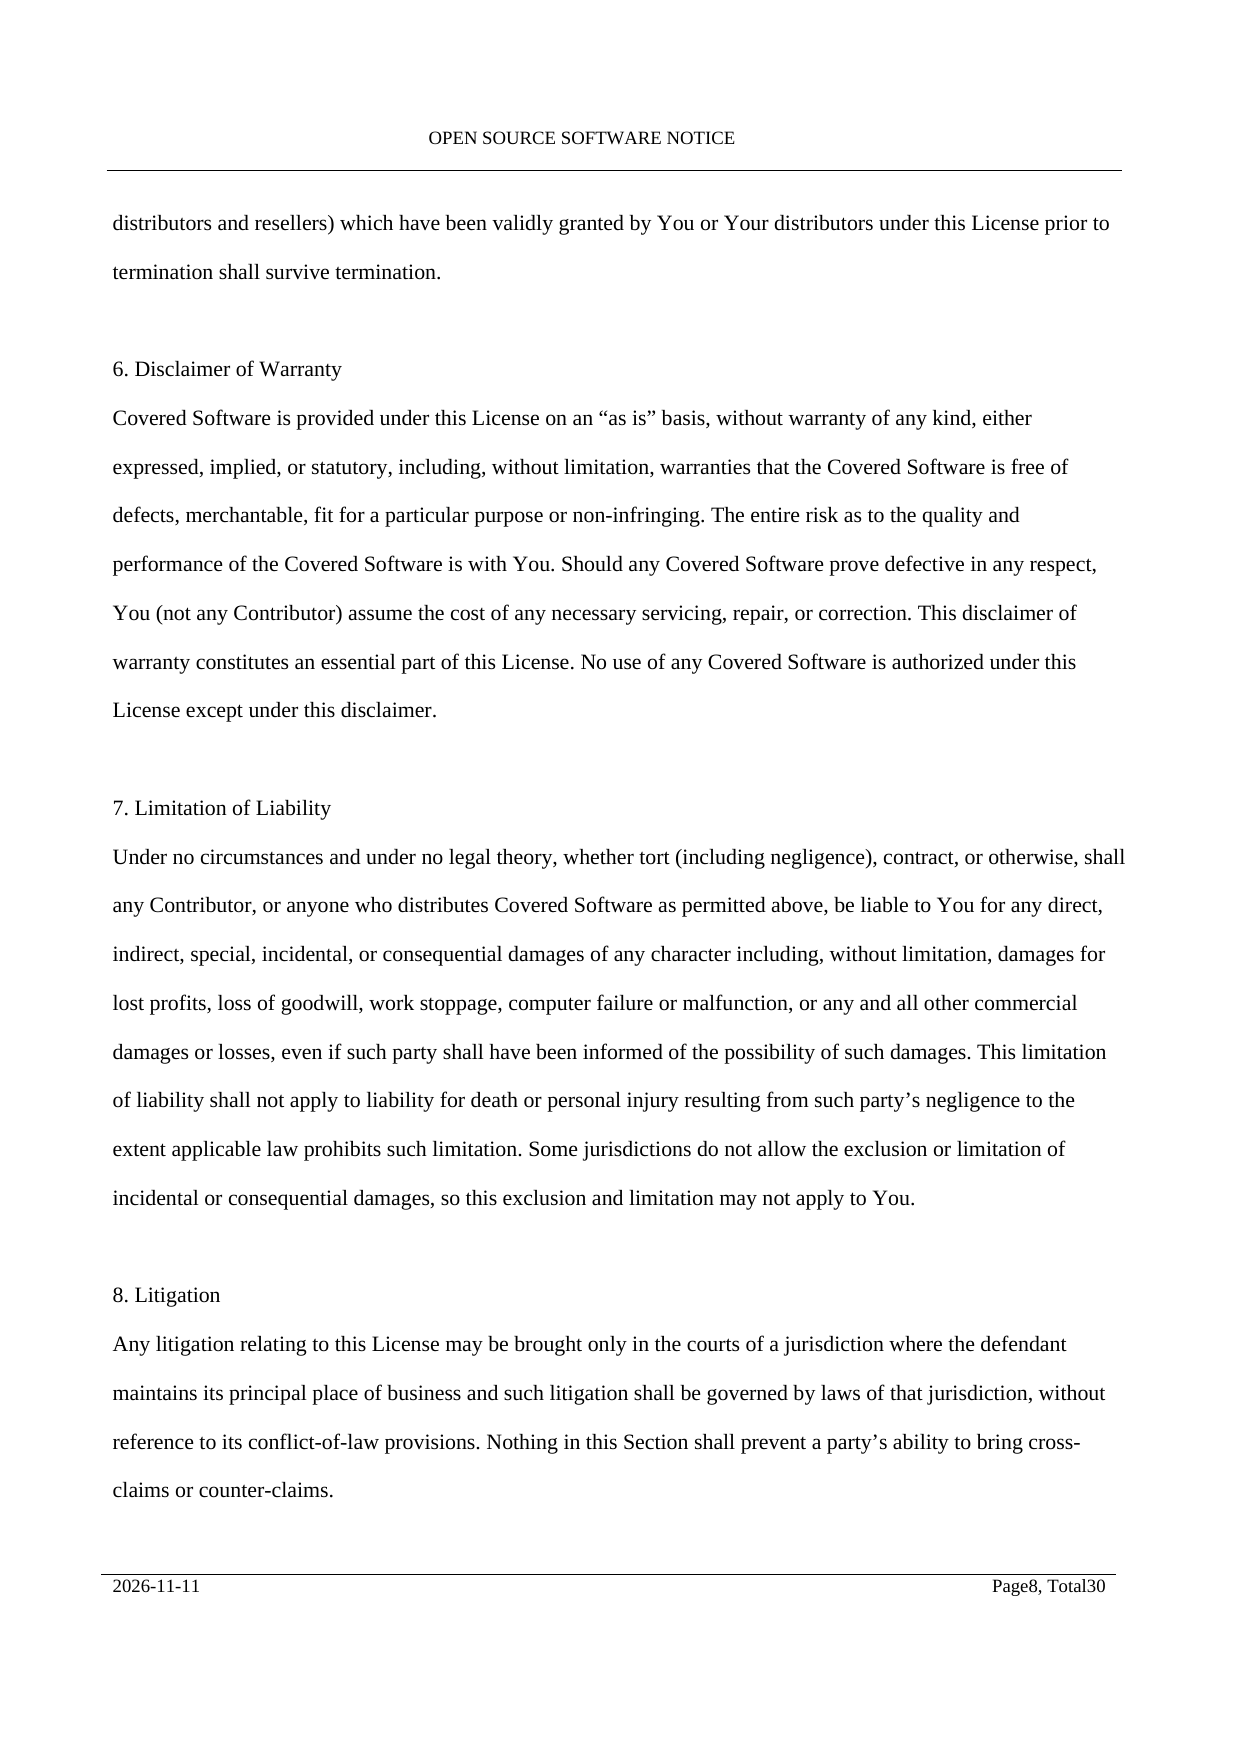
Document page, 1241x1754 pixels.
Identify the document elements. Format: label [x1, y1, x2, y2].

text [112, 206, 1128, 1506]
